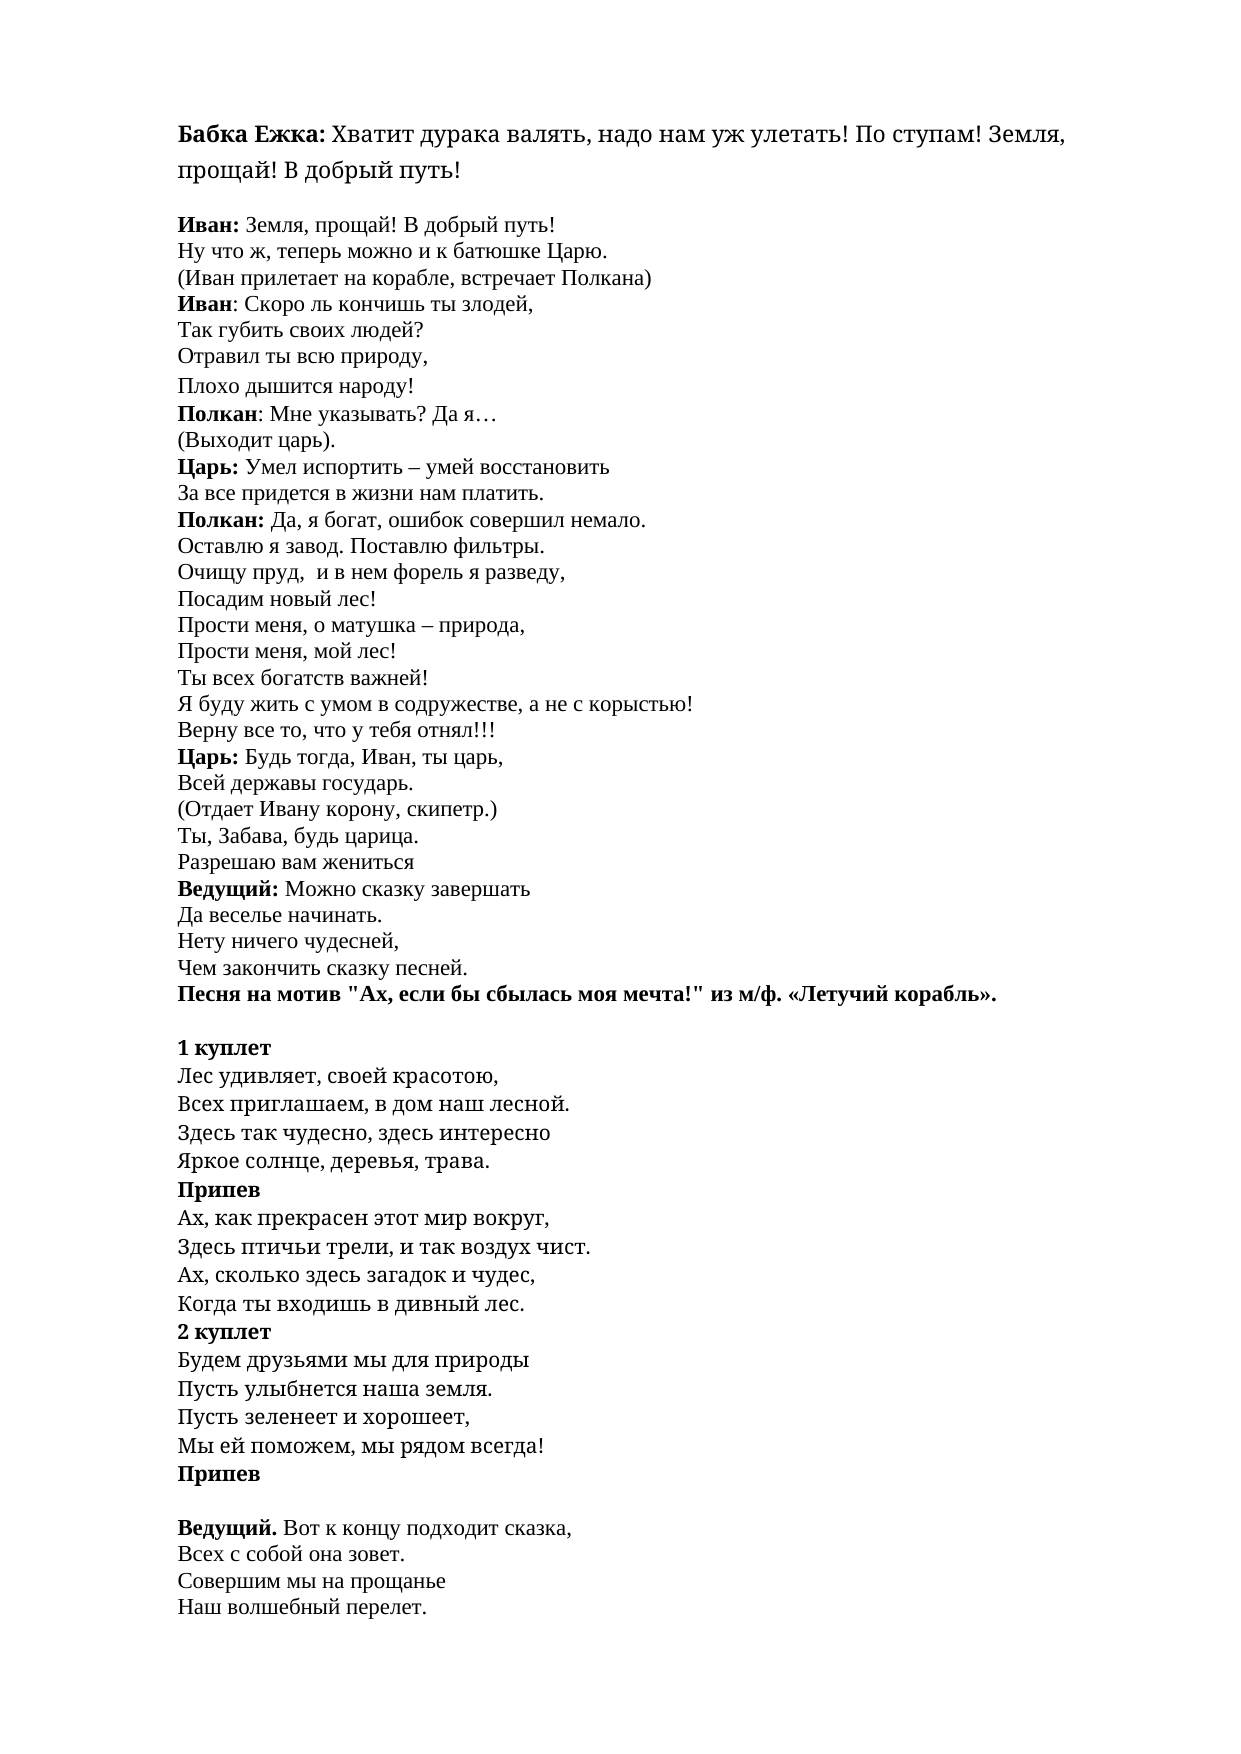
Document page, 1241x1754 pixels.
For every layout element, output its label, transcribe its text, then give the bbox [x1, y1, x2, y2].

text Ты всех богатств важней! [177, 664, 1152, 690]
text Припев [177, 1459, 1152, 1488]
text Я буду жить с умом в содружестве, а не с корыстью! [177, 690, 1152, 716]
text Ведущий. Вот к концу подходит сказка, [177, 1514, 1152, 1540]
text Верну все то, что у тебя отнял!!! [177, 716, 1152, 743]
text Здесь так чудесно, здесь интересно [177, 1118, 1152, 1146]
text Чем закончить сказку песней. [177, 954, 1152, 980]
text Отравил ты всю природу, [177, 343, 1152, 369]
text Посадим новый лес! [177, 585, 1152, 611]
text Мы ей поможем, мы рядом всегда! [177, 1431, 1152, 1459]
text 1 куплет [177, 1033, 1152, 1061]
text Полкан: Да, я богат, ошибок совершил немало. [177, 506, 1152, 532]
text Ведущий: Можно сказку завершать [177, 874, 1152, 901]
text Припев [177, 1175, 1152, 1203]
text Прости меня, о матушка – природа, [177, 611, 1152, 637]
text Прости меня, мой лес! [177, 637, 1152, 664]
text Яркое солнце, деревья, трава. [177, 1146, 1152, 1175]
text Здесь птичьи трели, и так воздух чист. [177, 1232, 1152, 1260]
text Ну что ж, теперь можно и к батюшке Царю. [177, 237, 1152, 263]
text (Выходит царь). [177, 427, 1152, 453]
text Царь: Умел испортить – умей восстановить [177, 453, 1152, 479]
text Иван: Земля, прощай! В добрый путь! [177, 211, 1152, 237]
text Всех с собой она зовет. [177, 1540, 1152, 1567]
text Когда ты входишь в дивный лес. [177, 1289, 1152, 1317]
text Царь: Будь тогда, Иван, ты царь, Всей державы государь. (Отдает Ивану корону, скипетр.) Ты, Забава, будь царица. Разрешаю вам жениться [177, 743, 1152, 874]
text Всех приглашаем, в дом наш лесной. [177, 1089, 1152, 1118]
text За все придется в жизни нам платить. [177, 479, 1152, 506]
text Иван: Скоро ль кончишь ты злодей, [177, 290, 1152, 316]
text Пусть зеленеет и хорошеет, [177, 1402, 1152, 1431]
text Будем друзьями мы для природы [177, 1346, 1152, 1374]
text Плохо дышится народу!лки Бесплатные объявления: купить искусственную елку [177, 369, 1152, 400]
text Песня на мотив "Ах, если бы сбылась моя мечта!" из м/ф. «Летучий корабль». [177, 980, 1152, 1006]
text Лес удивляет, своей красотою, [177, 1061, 1152, 1089]
text Полкан: Мне указывать? Да я… [177, 400, 1152, 427]
text Оставлю я завод. Поставлю фильтры. [177, 532, 1152, 558]
text Очищу пруд, и в нем форель я разведу, [177, 558, 1152, 585]
text Нету ничего чудесней, [177, 927, 1152, 954]
text Так губить своих людей? [177, 316, 1152, 343]
text Пусть улыбнется наша земля. [177, 1374, 1152, 1402]
text Да веселье начинать. [177, 901, 1152, 927]
text Совершим мы на прощанье [177, 1567, 1152, 1593]
text Наш волшебный перелет. [177, 1593, 1152, 1619]
text Ах, сколько здесь загадок и чудес, [177, 1260, 1152, 1289]
text 2 куплет [177, 1317, 1152, 1346]
text Ах, как прекрасен этот мир вокруг, [177, 1203, 1152, 1232]
text Бабка Ежка: Хватит дурака валять, надо нам уж улетать! По ступам! Земля, прощай! В добрый путь! [177, 118, 1152, 185]
text (Иван прилетает на корабле, встречает Полкана) [177, 263, 1152, 290]
